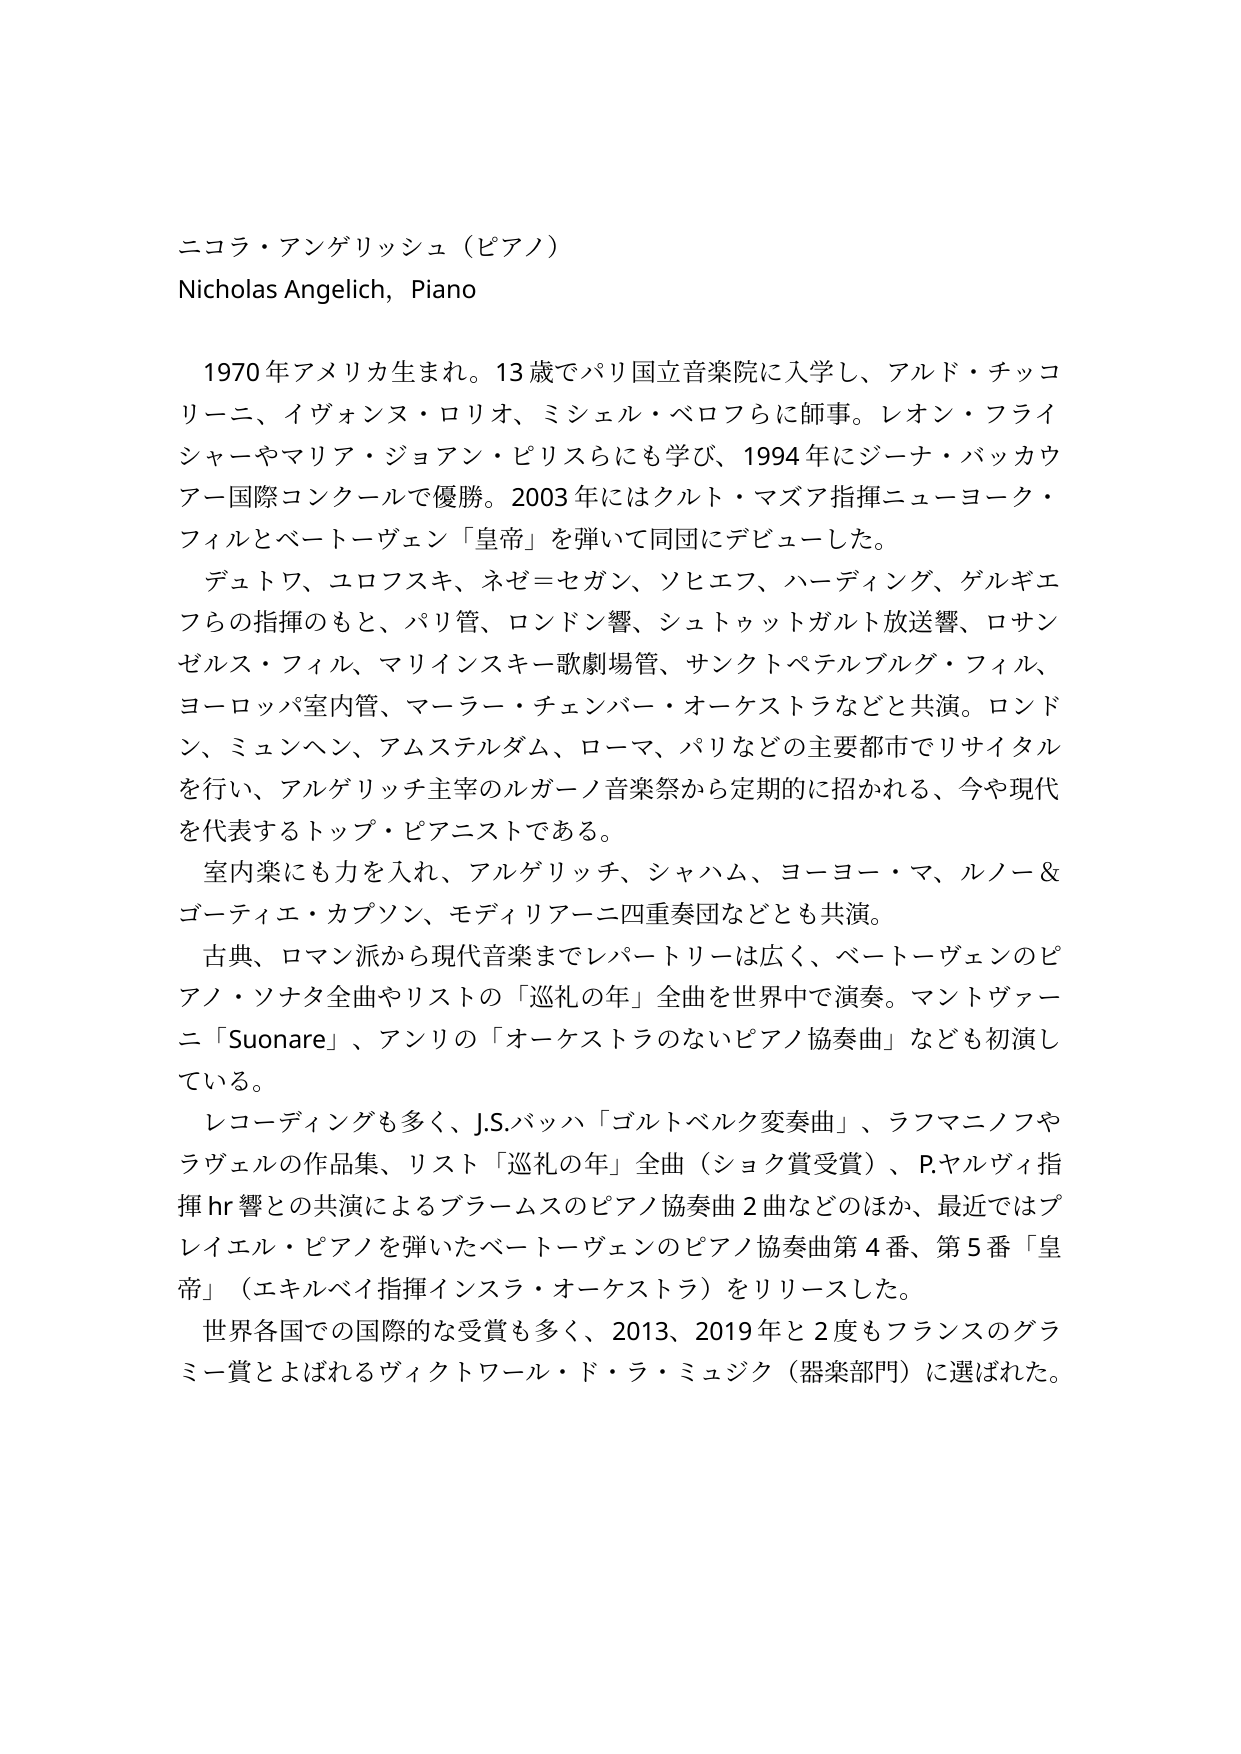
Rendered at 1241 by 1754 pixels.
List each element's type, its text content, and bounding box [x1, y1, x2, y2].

text ニコラ・アンゲリッシュ（ピアノ） [177, 225, 1063, 267]
text 1970年アメリカ生まれ。13歳でパリ国立音楽院に入学し、アルド・チッコリーニ、イヴォンヌ・ロリオ、ミシェル・ベロフらに師事。レオン・フライシャーやマリア・ジョアン・ピリスらにも学び、1994年にジーナ・バッカウアー国際コンクールで優勝。2003年にはクルト・マズア指揮ニューヨーク・フィルとベートーヴェン「皇帝」を弾いて同団にデビューした。 [177, 350, 1063, 558]
text デュトワ、ユロフスキ、ネゼ＝セガン、ソヒエフ、ハーディング、ゲルギエフらの指揮のもと、パリ管、ロンドン響、シュトゥットガルト放送響、ロサンゼルス・フィル、マリインスキー歌劇場管、サンクトペテルブルグ・フィル、ヨーロッパ室内管、マーラー・チェンバー・オーケストラなどと共演。ロンドン、ミュンヘン、アムステルダム、ローマ、パリなどの主要都市でリサイタルを行い、アルゲリッチ主宰のルガーノ音楽祭から定期的に招かれる、今や現代を代表するトップ・ピアニストである。 [177, 558, 1063, 850]
text 古典、ロマン派から現代音楽までレパートリーは広く、ベートーヴェンのピアノ・ソナタ全曲やリストの「巡礼の年」全曲を世界中で演奏。マントヴァーニ「Suonare」、アンリの「オーケストラのないピアノ協奏曲」なども初演している。 [177, 933, 1063, 1100]
text 室内楽にも力を入れ、アルゲリッチ、シャハム、ヨーヨー・マ、ルノー＆ゴーティエ・カプソン、モディリアーニ四重奏団などとも共演。 [177, 850, 1063, 933]
text レコーディングも多く、J.S.バッハ「ゴルトベルク変奏曲」、ラフマニノフやラヴェルの作品集、リスト「巡礼の年」全曲（ショク賞受賞）、P.ヤルヴィ指揮hr響との共演によるブラームスのピアノ協奏曲2曲などのほか、最近ではプレイエル・ピアノを弾いたベートーヴェンのピアノ協奏曲第4番、第5番「皇帝」（エキルベイ指揮インスラ・オーケストラ）をリリースした。 [177, 1100, 1063, 1308]
text Nicholas Angelich，Piano [177, 267, 1063, 308]
text 世界各国での国際的な受賞も多く、2013、2019年と2度もフランスのグラミー賞とよばれるヴィクトワール・ド・ラ・ミュジク（器楽部門）に選ばれた。 [177, 1308, 1063, 1392]
